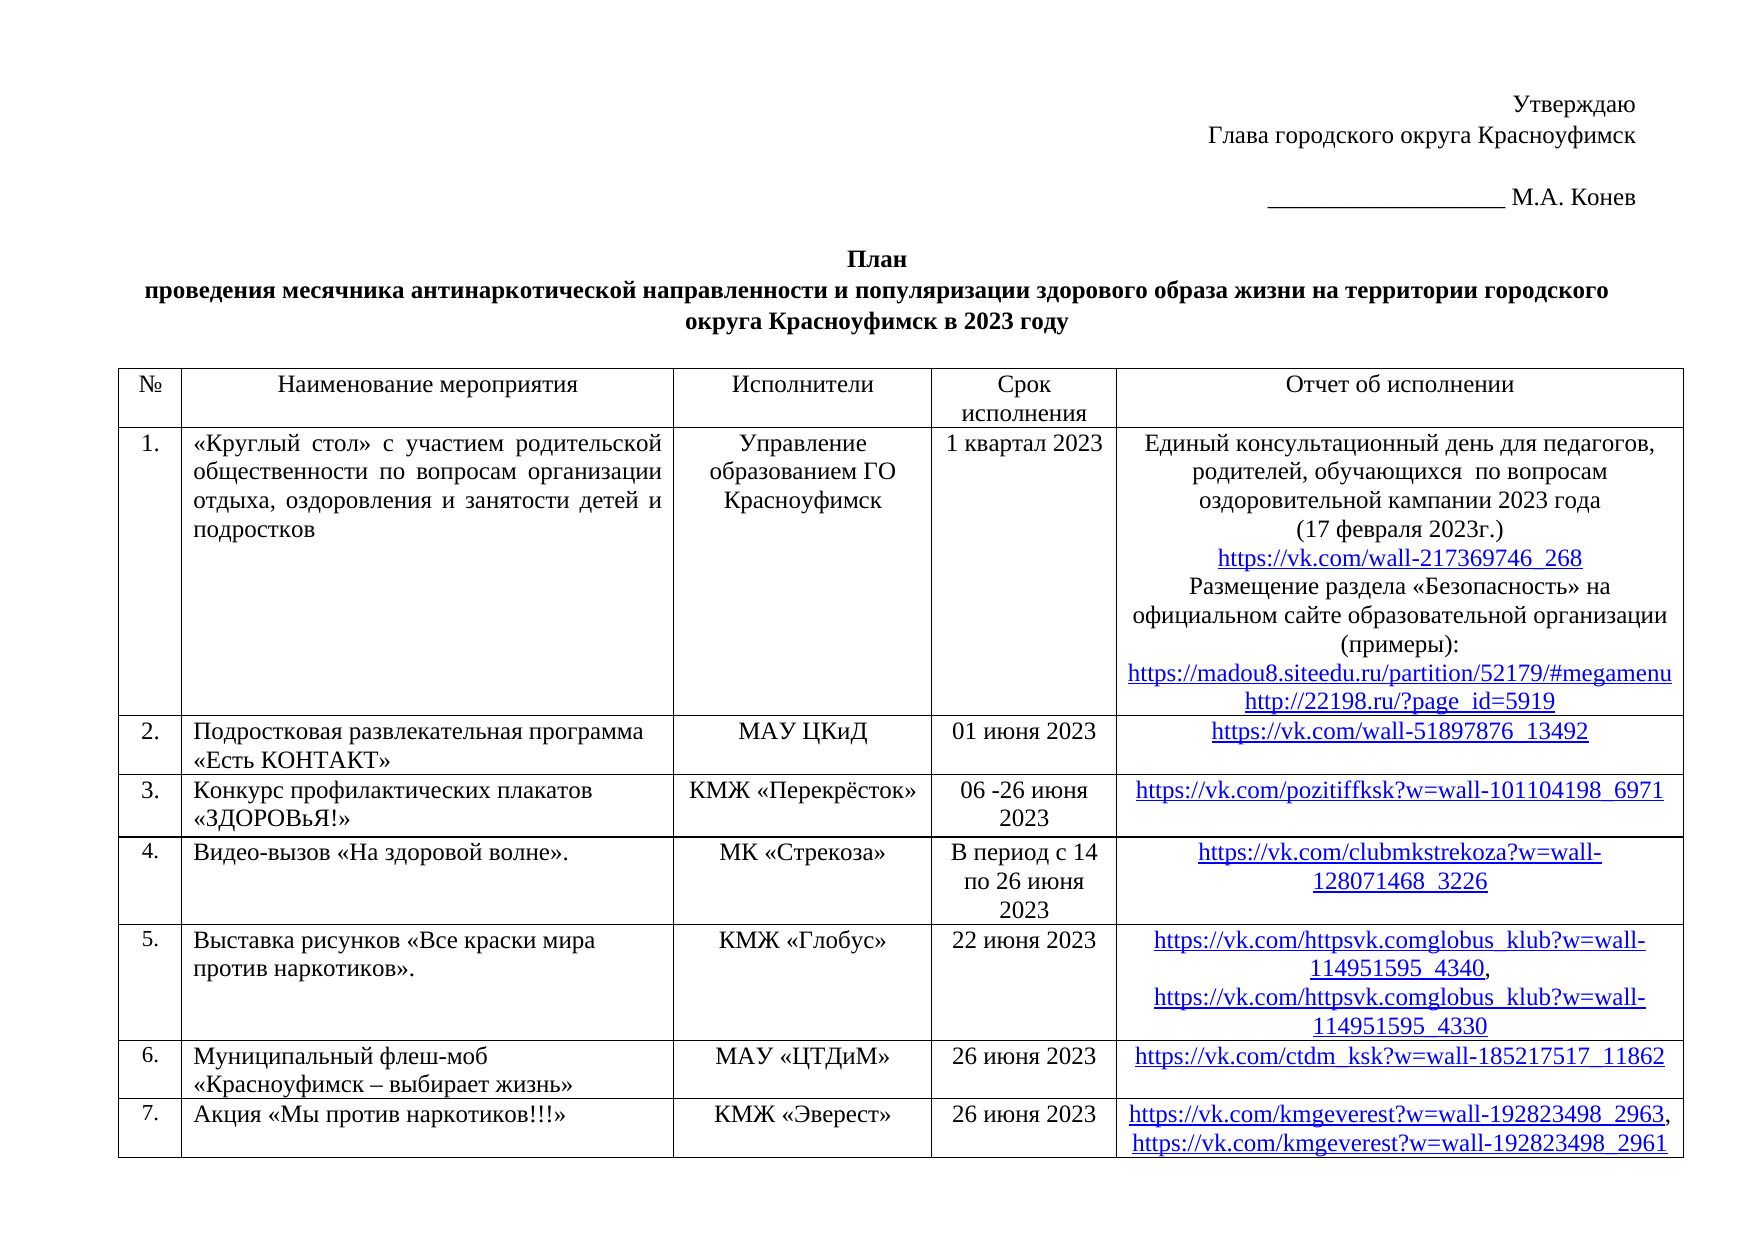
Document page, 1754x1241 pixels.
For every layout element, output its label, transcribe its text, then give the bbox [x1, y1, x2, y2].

table_cell 1. [119, 428, 181, 715]
table_cell 22 июня 2023 [932, 925, 1116, 1040]
table_cell «Круглый стол» с участием родительской общественности по вопросам организации отдыха, оздоровления и занятости детей и подростков [182, 428, 673, 715]
table_cell 5. [119, 925, 181, 1040]
table_cell МАУ «ЦТДиМ» [674, 1041, 931, 1098]
table_cell Видео-вызов «На здоровой волне». [182, 838, 673, 924]
table_header Исполнители [674, 369, 931, 427]
table_cell https://vk.com/wall-51897876_13492 [1117, 716, 1683, 774]
table_cell https://vk.com/kmgeverest?w=wall-192823498_2963, https://vk.com/kmgeverest?w=wall-192823498_2961 [1117, 1099, 1683, 1157]
table_cell МАУ ЦКиД [674, 716, 931, 774]
text ___________________ М.А. Конев [118, 182, 1636, 211]
table_cell 7. [119, 1099, 181, 1157]
table_cell 6. [119, 1041, 181, 1098]
text Глава городского округа Красноуфимск [118, 120, 1636, 148]
table_cell Муниципальный флеш-моб «Красноуфимск – выбирает жизнь» [182, 1041, 673, 1098]
table_cell 26 июня 2023 [932, 1041, 1116, 1098]
table_cell Акция «Мы против наркотиков!!!» [182, 1099, 673, 1157]
table_header Наименование мероприятия [182, 369, 673, 427]
table_cell https://vk.com/ctdm_ksk?w=wall-185217517_11862 [1117, 1041, 1683, 1098]
table_cell Единый консультационный день для педагогов, родителей, обучающихся по вопросам оздоровительной кампании 2023 года (17 февраля 2023г.) https://vk.com/wall-217369746_268 Размещение раздела «Безопасность» на официальном сайте образовательной организации (примеры): https://madou8.siteedu.ru/partition/52179/#megamenu http://22198.ru/?page_id=5919 [1117, 428, 1683, 715]
table_cell 26 июня 2023 [932, 1099, 1116, 1157]
table_cell https://vk.com/pozitiffksk?w=wall-101104198_6971 [1117, 775, 1683, 836]
table_cell Управление образованием ГО Красноуфимск [674, 428, 931, 715]
table_cell https://vk.com/clubmkstrekoza?w=wall-128071468_3226 [1117, 838, 1683, 924]
table_header Отчет об исполнении [1117, 369, 1683, 427]
table_cell 06 -26 июня 2023 [932, 775, 1116, 836]
table_cell Выставка рисунков «Все краски мира против наркотиков». [182, 925, 673, 1040]
table_cell 4. [119, 838, 181, 924]
table_cell МК «Стрекоза» [674, 838, 931, 924]
table_cell 01 июня 2023 [932, 716, 1116, 774]
table_cell КМЖ «Глобус» [674, 925, 931, 1040]
table_header Срок исполнения [932, 369, 1116, 427]
table_cell КМЖ «Перекрёсток» [674, 775, 931, 836]
table_cell 1 квартал 2023 [932, 428, 1116, 715]
table_cell 3. [119, 775, 181, 836]
table_cell https://vk.com/httpsvk.comglobus_klub?w=wall-114951595_4340, https://vk.com/httpsvk.comglobus_klub?w=wall-114951595_4330 [1117, 925, 1683, 1040]
text План [118, 244, 1636, 273]
table_cell 2. [119, 716, 181, 774]
text проведения месячника антинаркотической направленности и популяризации здорового образа жизни на территории городского округа Красноуфимск в 2023 году [118, 275, 1636, 335]
table_cell Подростковая развлекательная программа «Есть КОНТАКТ» [182, 716, 673, 774]
text Утверждаю [118, 89, 1636, 117]
table_header № [119, 369, 181, 427]
table_cell КМЖ «Эверест» [674, 1099, 931, 1157]
table_cell В период с 14 по 26 июня 2023 [932, 838, 1116, 924]
table_cell Конкурс профилактических плакатов «ЗДОРОВьЯ!» [182, 775, 673, 836]
